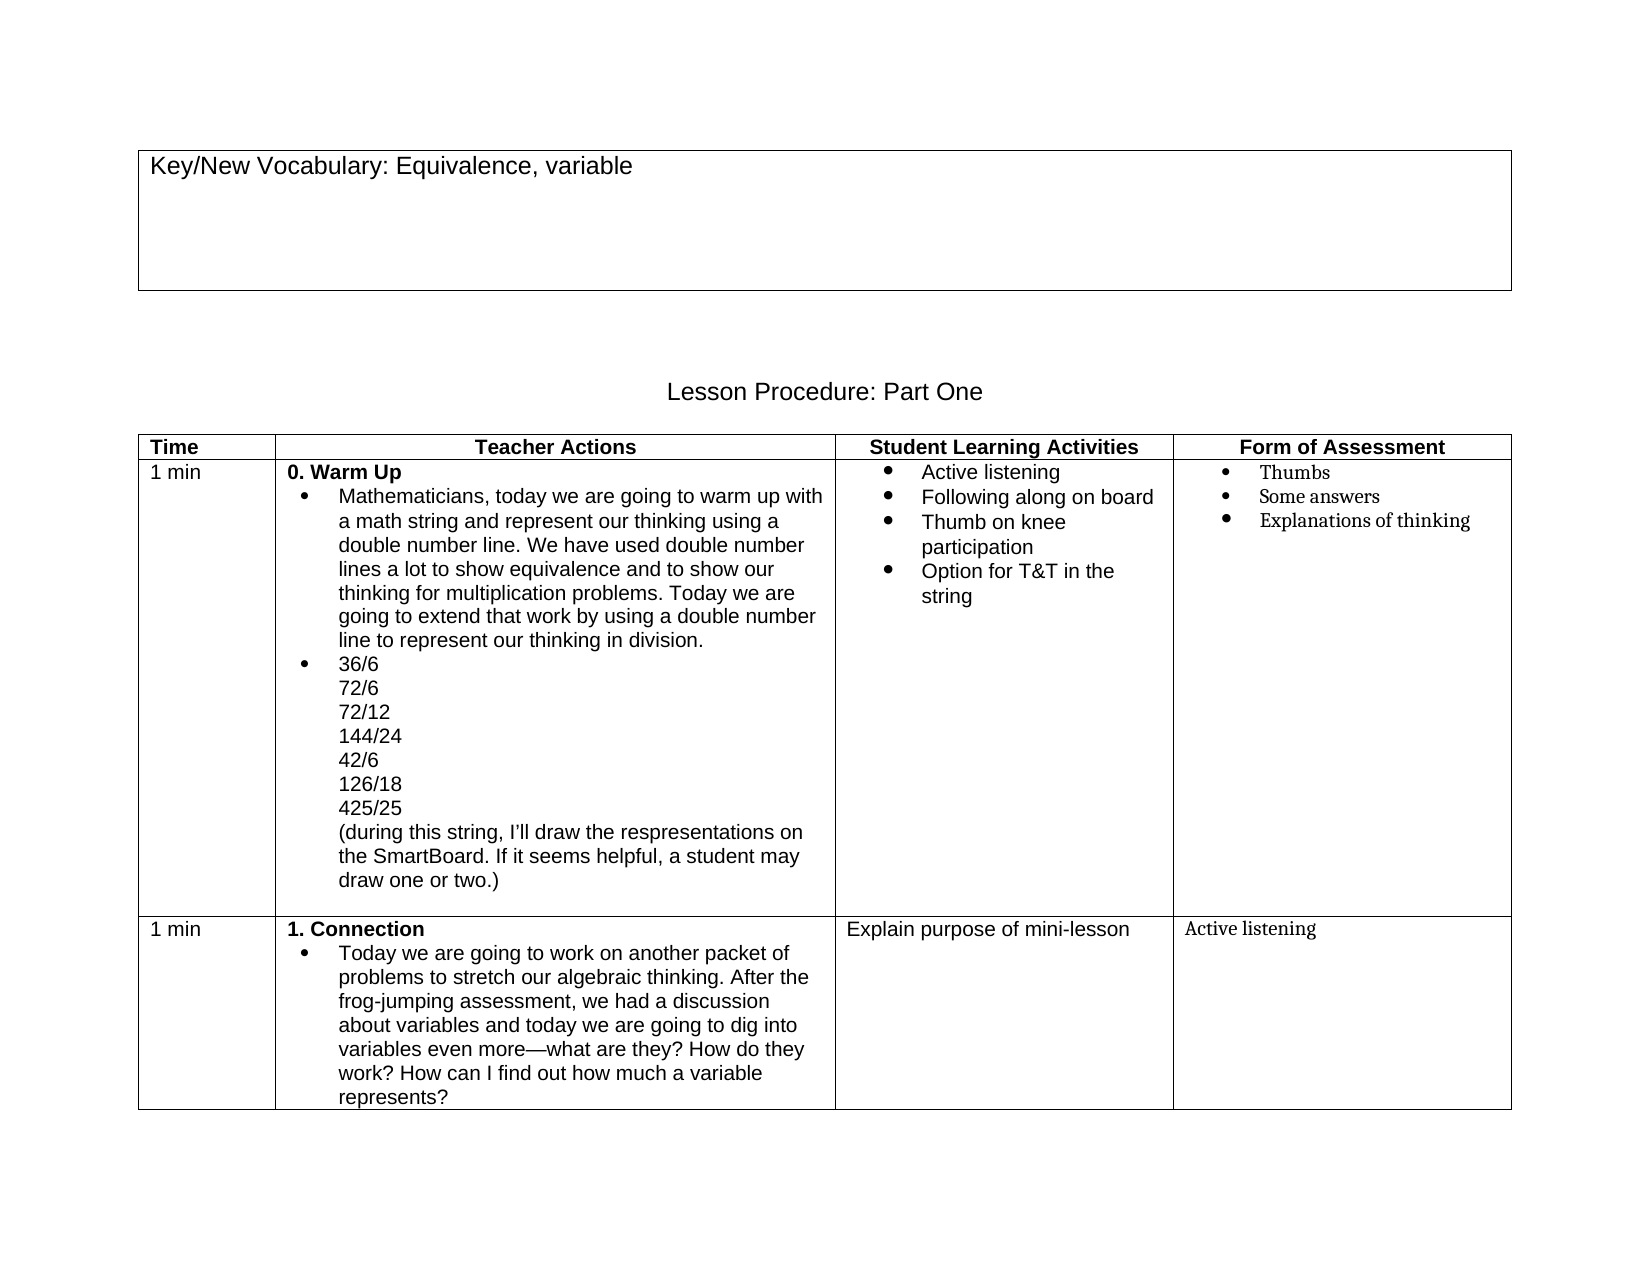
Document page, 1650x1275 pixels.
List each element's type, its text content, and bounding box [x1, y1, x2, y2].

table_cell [836, 917, 1173, 1109]
table_cell 1 min [139, 917, 275, 1109]
text Lesson Procedure: Part One [150, 377, 1500, 406]
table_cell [276, 917, 835, 1109]
table_cell Active listening Following along on board Thumb on knee participation Option for T&T in the string [836, 460, 1173, 916]
table_cell Thumbs Some answers Explanations of thinking [1174, 460, 1511, 916]
table_header Student Learning Activities [836, 435, 1173, 459]
table_cell Active listening [1174, 917, 1511, 1109]
table_header Teacher Actions [276, 435, 835, 459]
table_header Time [139, 435, 275, 459]
table_cell Key/New Vocabulary: Equivalence, variable [139, 151, 1511, 289]
table_cell 1 min [139, 460, 275, 916]
table_cell 0. Warm Up Mathematicians, today we are going to warm up with a math string and represent our thinking using a double number line. We have used double number lines a lot to show equivalence and to show our thinking for multiplication problems. Today we are going to extend that work by using a double number line to represent our thinking in division. 36/6 72/6 72/12 144/24 42/6 126/18 425/25 (during this string, I’ll draw the respresentations on the SmartBoard. If it seems helpful, a student may draw one or two.) [276, 460, 835, 916]
table_header Form of Assessment [1174, 435, 1511, 459]
